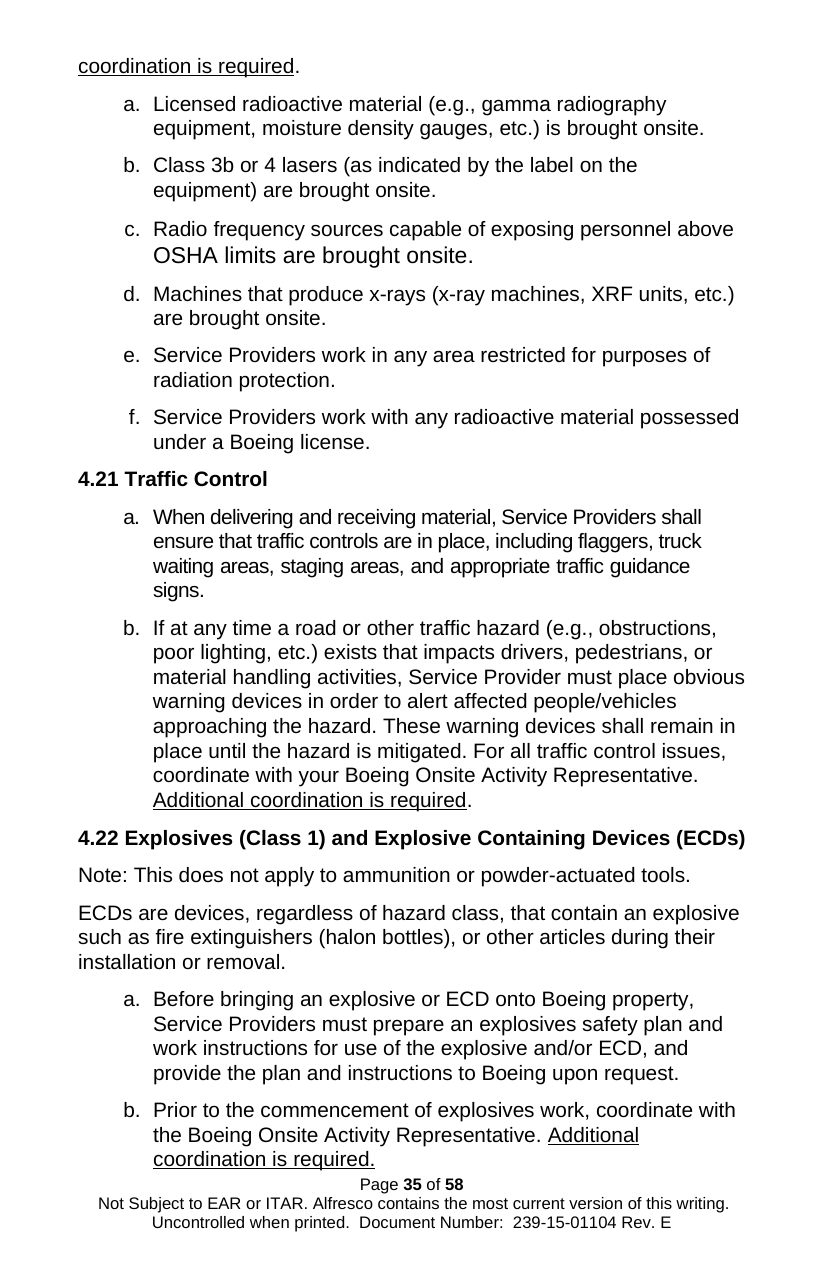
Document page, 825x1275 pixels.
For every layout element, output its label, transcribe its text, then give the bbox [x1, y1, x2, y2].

list Service Providers work in any area restricted for purposes of radiation protection. [123, 343, 711, 392]
list Licensed radioactive material (e.g., gamma radiography equipment, moisture density gauges, etc.) is brought onsite. [123, 92, 704, 140]
list Machines that produce x-rays (x-ray machines, XRF units, etc.) are brought onsite. [123, 281, 736, 330]
list If at any time a road or other traffic hazard (e.g., obstructions, poor lighting, etc.) exists that impacts drivers, pedestrians, or material handling activities, Service Provider must place obvious warning devices in order to alert affected people/vehicles approaching the hazard. These warning devices shall remain in place until the hazard is mitigated. For all traffic control issues, coordinate with your Boeing Onsite Activity Representative. Additional coordination is required. [123, 616, 746, 812]
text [78, 54, 715, 78]
list Prior to the commencement of explosives work, coordinate with the Boeing Onsite Activity Representative. Additional coordination is required. [123, 1098, 737, 1171]
list Before bringing an explosive or ECD onto Boeing property, Service Providers must prepare an explosives safety plan and work instructions for use of the explosive and/or ECD, and provide the plan and instructions to Boeing upon request. [123, 987, 724, 1085]
subtitle Explosives (Class 1) and Explosive Containing Devices (ECDs) [78, 825, 760, 849]
text Note: This does not apply to ammunition or powder-actuated tools. [78, 863, 760, 887]
list Class 3b or 4 lasers (as indicated by the label on the equipment) are brought onsite. [123, 153, 747, 202]
list Service Providers work with any radioactive material possessed under a Boeing license. [129, 405, 740, 454]
subtitle Traffic Control [78, 467, 760, 491]
list When delivering and receiving material, Service Providers shall ensure that traffic controls are in place, including flaggers, truck waiting areas, staging areas, and appropriate traffic guidance signs. [123, 504, 735, 602]
text ECDs are devices, regardless of hazard class, that contain an explosive such as fire extinguishers (halon bottles), or other articles during their installation or removal. [78, 900, 742, 973]
list Radio frequency sources capable of exposing personnel above OSHA limits are brought onsite. [124, 215, 760, 268]
